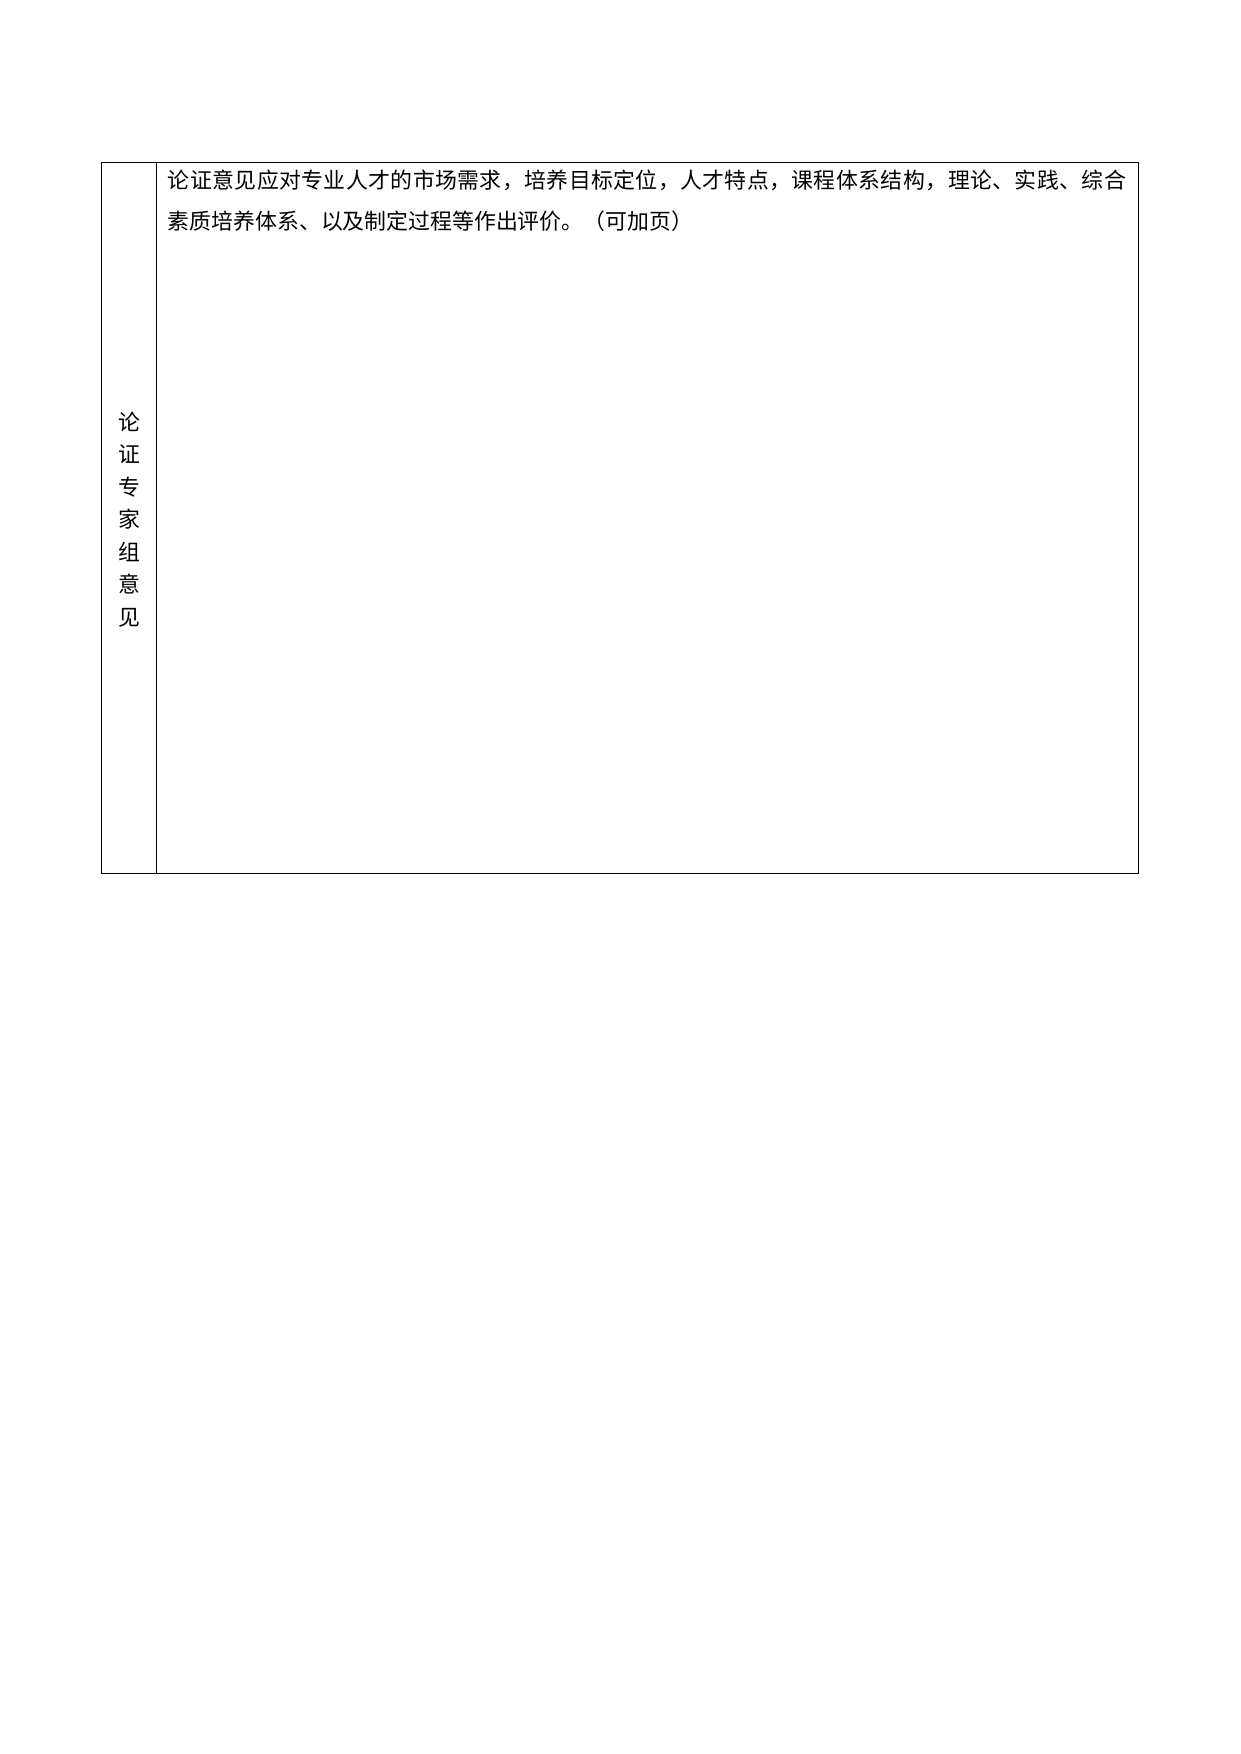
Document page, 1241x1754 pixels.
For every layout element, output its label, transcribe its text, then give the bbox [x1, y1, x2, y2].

table_cell 论证专家组意见 [102, 163, 156, 873]
table_cell 论证意见应对专业人才的市场需求，培养目标定位，人才特点，课程体系结构，理论、实践、综合素质培养体系、以及制定过程等作出评价。（可加页） [157, 163, 1138, 873]
